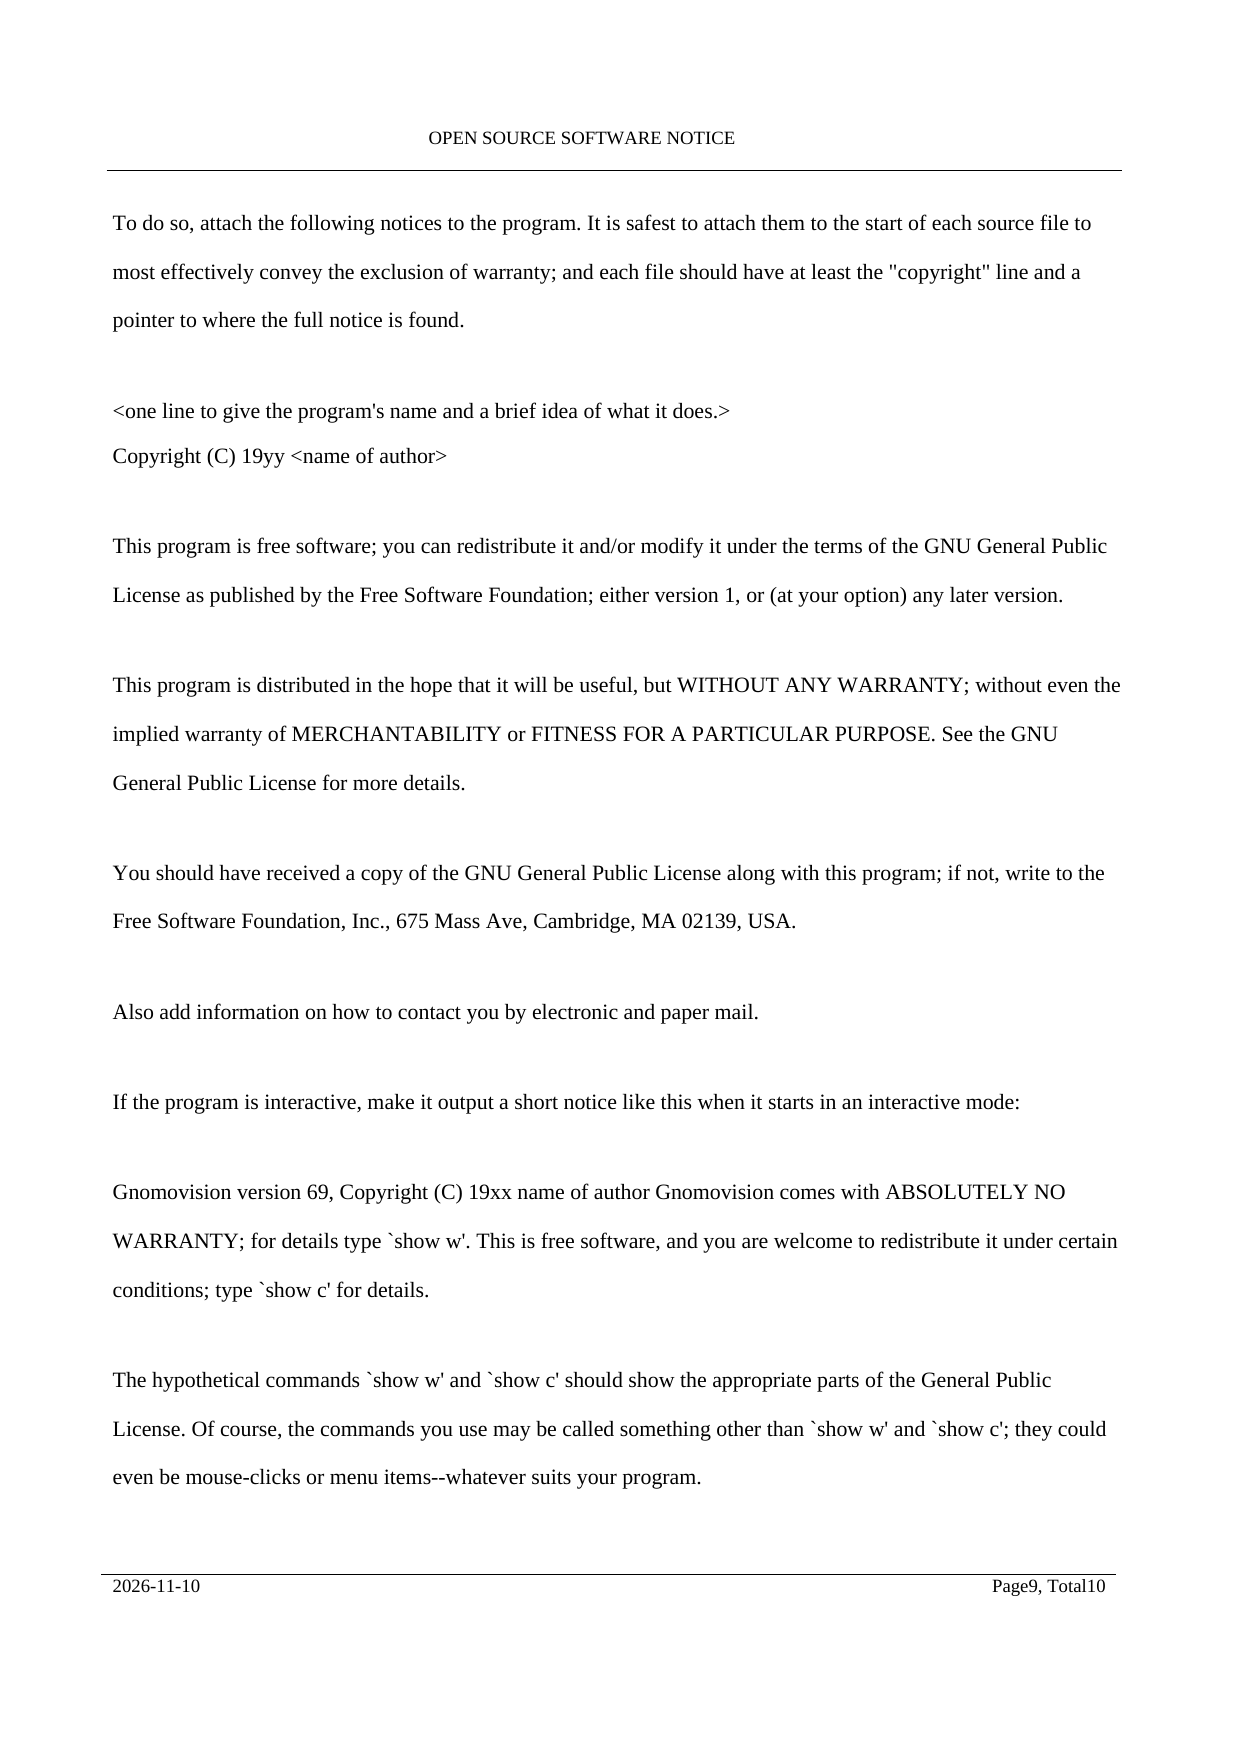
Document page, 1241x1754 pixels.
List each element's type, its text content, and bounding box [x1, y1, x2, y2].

text The hypothetical commands `show w' and `show c' should show the appropriate parts of the General Public License. Of course, the commands you use may be called something other than `show w' and `show c'; they could even be mouse-clicks or menu items--whatever suits your program. [112, 1363, 1128, 1493]
text Copyright (C) 19yy <name of author> [112, 439, 1128, 472]
text Also add information on how to contact you by electronic and paper mail. [112, 995, 1128, 1027]
text This program is distributed in the hope that it will be useful, but WITHOUT ANY WARRANTY; without even the implied warranty of MERCHANTABILITY or FITNESS FOR A PARTICULAR PURPOSE. See the GNU General Public License for more details. [112, 668, 1128, 798]
text If the program is interactive, make it output a short notice like this when it starts in an interactive mode: [112, 1085, 1128, 1118]
text This program is free software; you can redistribute it and/or modify it under the terms of the GNU General Public License as published by the Free Software Foundation; either version 1, or (at your option) any later version. [112, 529, 1128, 611]
text <one line to give the program's name and a brief idea of what it does.> [112, 394, 1128, 427]
text To do so, attach the following notices to the program. It is safest to attach them to the start of each source file to most effectively convey the exclusion of warranty; and each file should have at least the "copyright" line and a pointer to where the full notice is found. [112, 206, 1128, 336]
text You should have received a copy of the GNU General Public License along with this program; if not, write to the Free Software Foundation, Inc., 675 Mass Ave, Cambridge, MA 02139, USA. [112, 856, 1128, 937]
text Gnomovision version 69, Copyright (C) 19xx name of author Gnomovision comes with ABSOLUTELY NO WARRANTY; for details type `show w'. This is free software, and you are welcome to redistribute it under certain conditions; type `show c' for details. [112, 1175, 1128, 1305]
